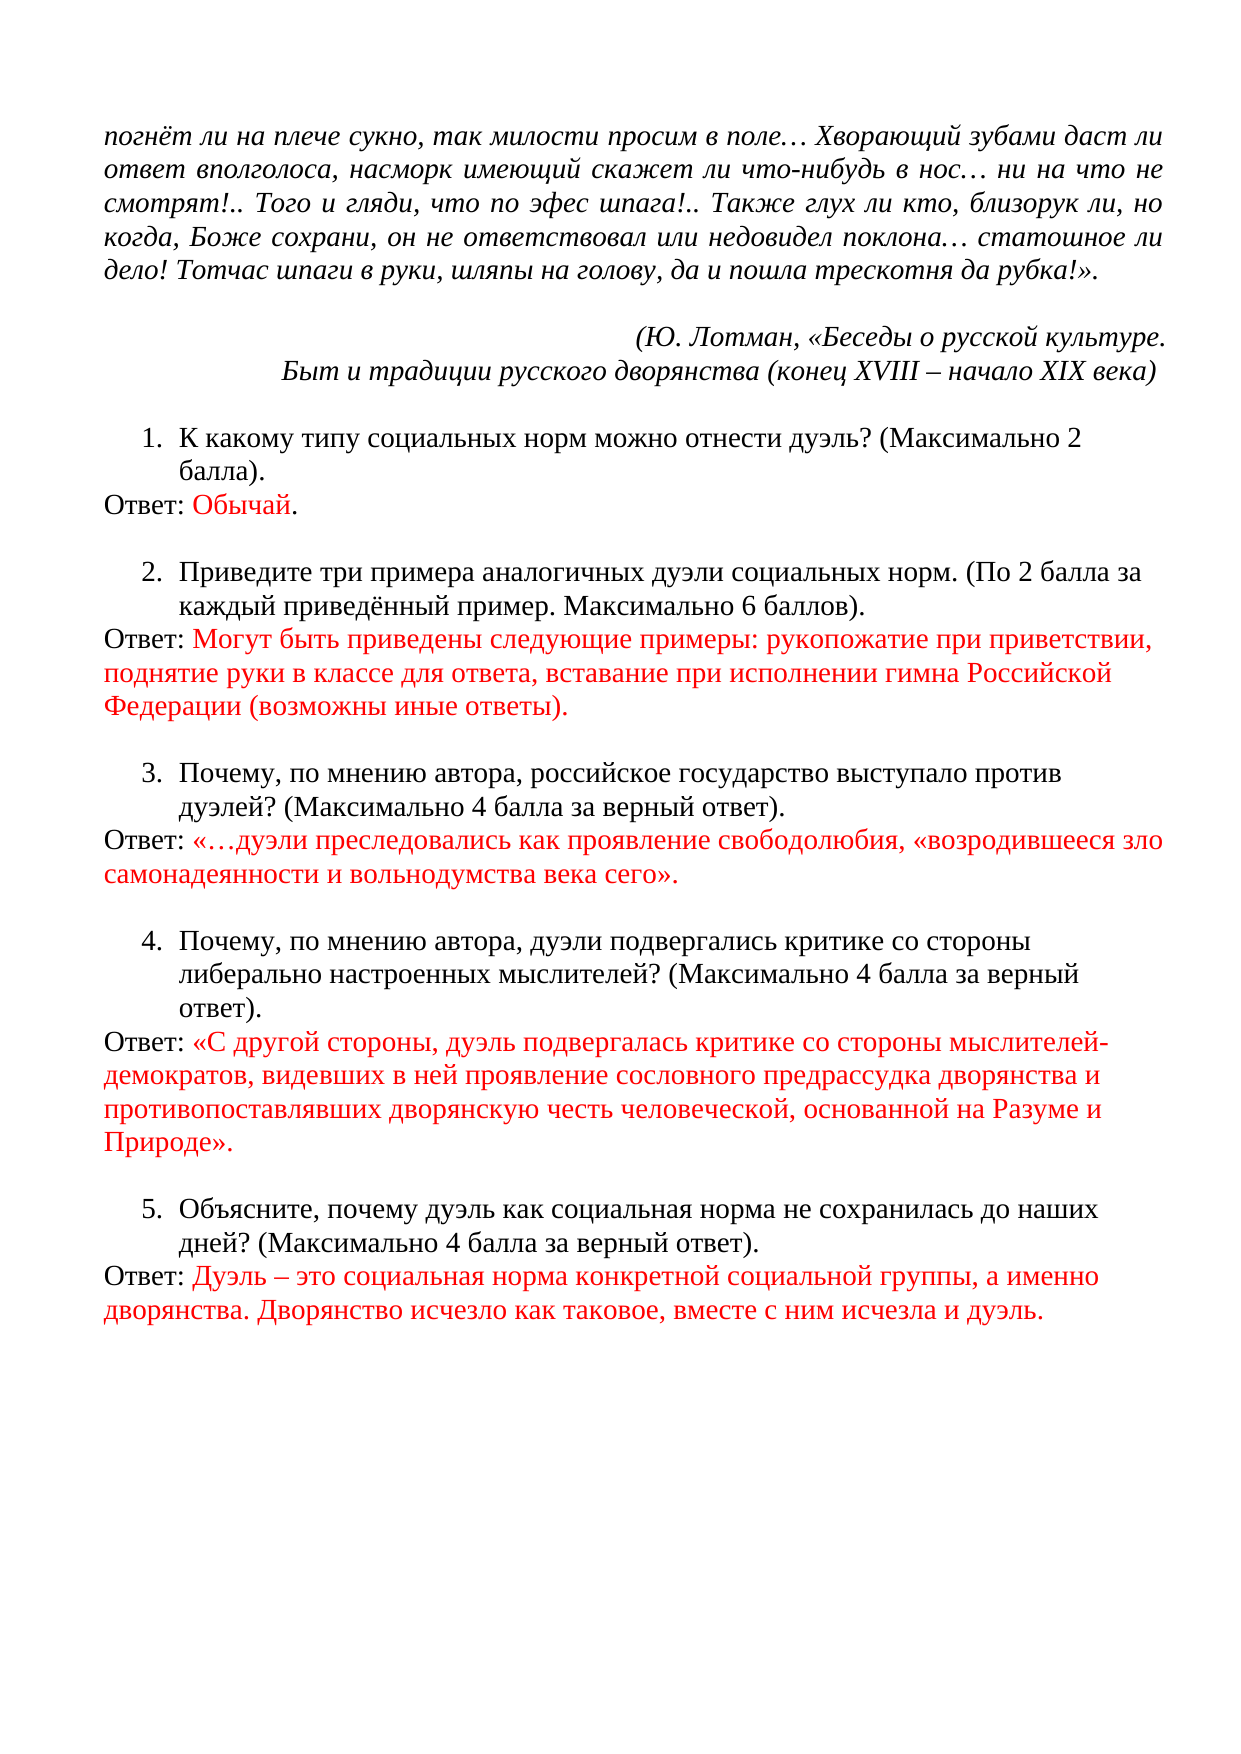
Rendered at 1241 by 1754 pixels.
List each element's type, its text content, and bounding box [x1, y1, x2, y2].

list Почему, по мнению автора, российское государство выступало против дуэлей? (Максимально 4 балла за верный ответ). [141, 755, 1167, 822]
list Приведите три примера аналогичных дуэли социальных норм. (По 2 балла за каждый приведённый пример. Максимально 6 баллов). [141, 554, 1167, 621]
text Ответ: «…дуэли преследовались как проявление свободолюбия, «возродившееся зло самонадеянности и вольнодумства века сего». [103, 822, 1167, 889]
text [103, 118, 1167, 286]
list Объясните, почему дуэль как социальная норма не сохранилась до наших дней? (Максимально 4 балла за верный ответ). [141, 1191, 1167, 1258]
text (Ю. Лотман, «Беседы о русской культуре. [103, 319, 1167, 353]
text Ответ: «С другой стороны, дуэль подвергалась критике со стороны мыслителей-демократов, видевших в ней проявление сословного предрассудка дворянства и противопоставлявших дворянскую честь человеческой, основанной на Разуме и Природе». [103, 1024, 1167, 1158]
list Почему, по мнению автора, дуэли подвергались критике со стороны либерально настроенных мыслителей? (Максимально 4 балла за верный ответ). [141, 923, 1167, 1024]
text Быт и традиции русского дворянства (конец XVIII – начало XIX века) [103, 353, 1167, 386]
text Ответ: Дуэль – это социальная норма конкретной социальной группы, а именно дворянства. Дворянство исчезло как таковое, вместе с ним исчезла и дуэль. [103, 1258, 1167, 1326]
text Ответ: Обычай. [103, 487, 1167, 521]
text Ответ: Могут быть приведены следующие примеры: рукопожатие при приветствии, поднятие руки в классе для ответа, вставание при исполнении гимна Российской Федерации (возможны иные ответы). [103, 621, 1167, 722]
list К какому типу социальных норм можно отнести дуэль? (Максимально 2 балла). [141, 420, 1167, 487]
